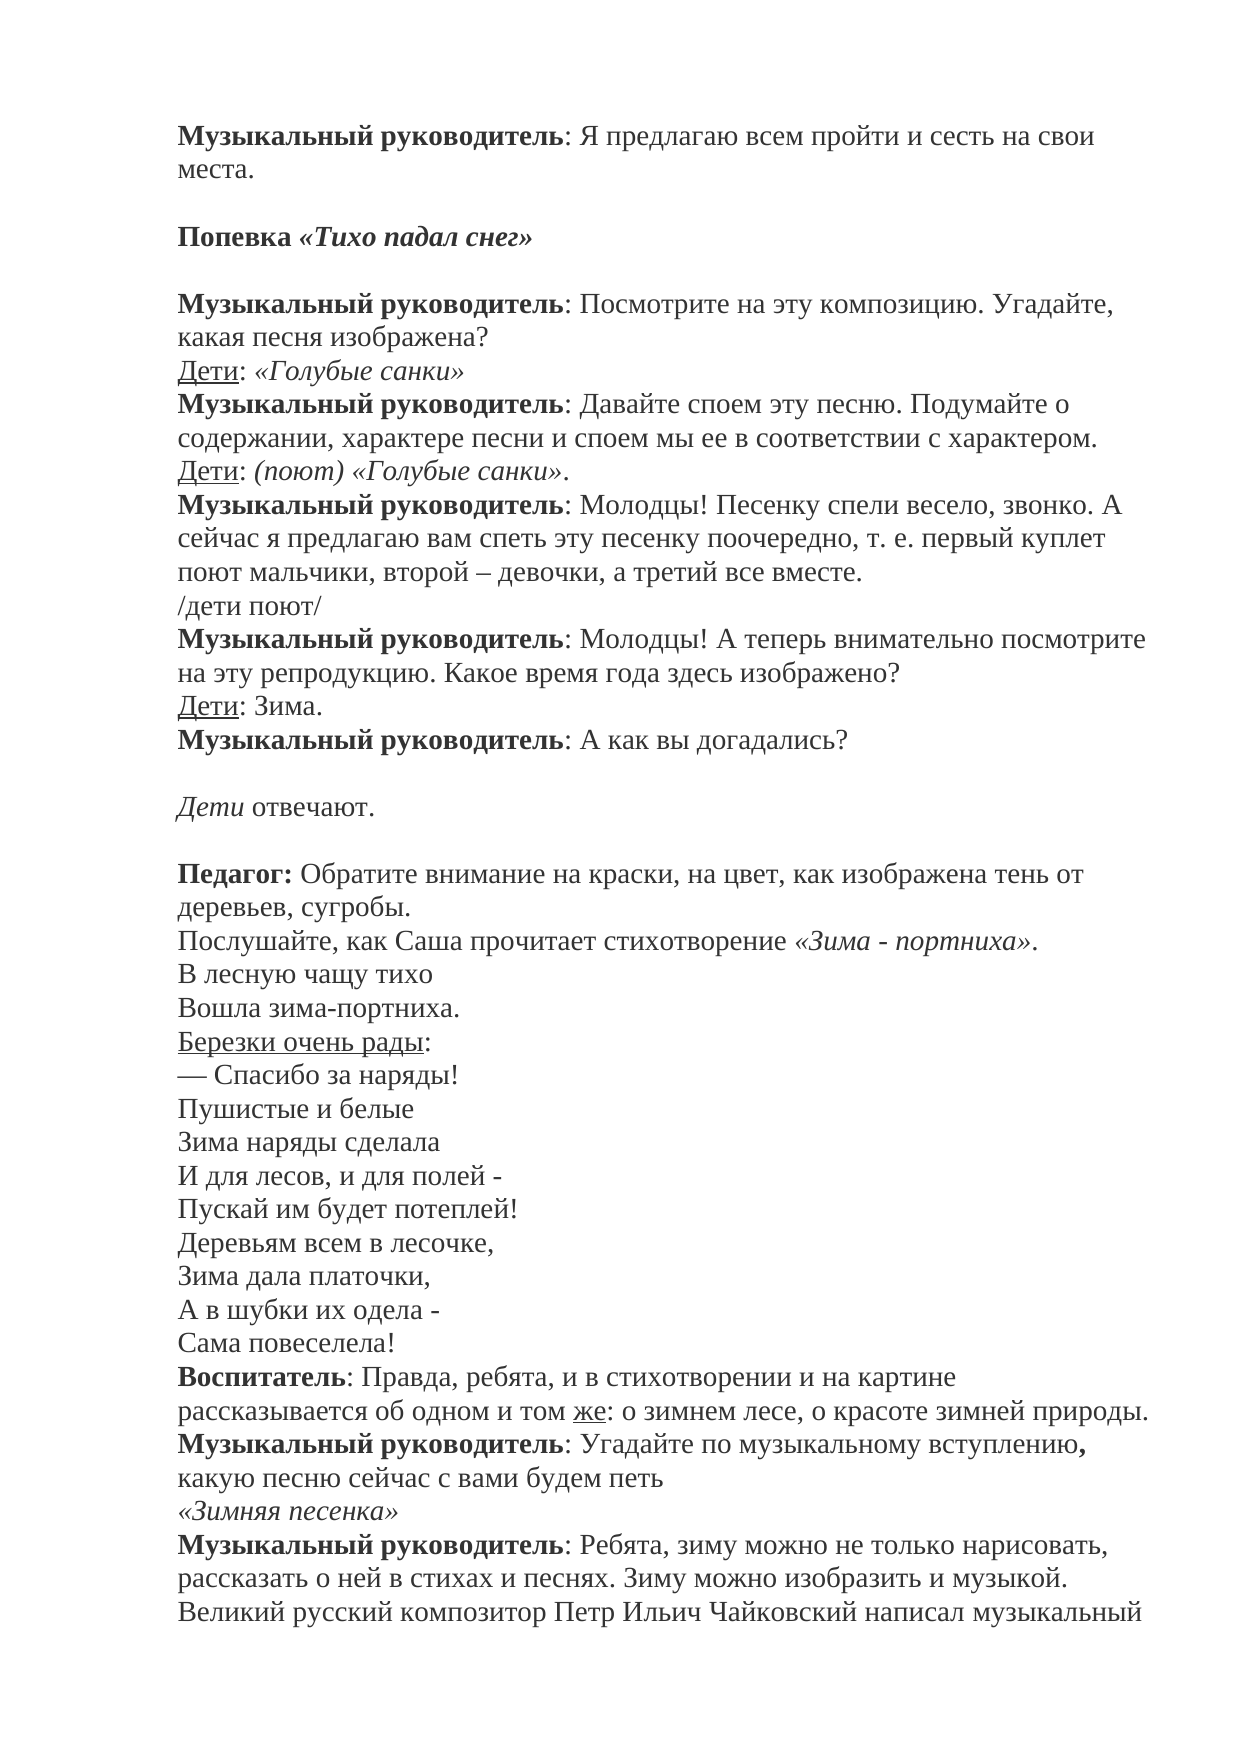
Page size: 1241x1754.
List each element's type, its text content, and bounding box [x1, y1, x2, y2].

text Попевка «Тихо падал снег» [177, 219, 1152, 252]
text /дети поют/ [177, 588, 1152, 621]
text Деревьям всем в лесочке, [177, 1225, 1152, 1258]
text — Спасибо за наряды! [177, 1057, 1152, 1091]
text Музыкальный руководитель: Давайте споем эту песню. Подумайте о содержании, характере песни и споем мы ее в соответствии с характером. [177, 386, 1152, 453]
text Послушайте, как Саша прочитает стихотворение «Зима - портниха». [177, 923, 1152, 957]
text Музыкальный руководитель: А как вы догадались? [177, 722, 1152, 755]
text Музыкальный руководитель: Посмотрите на эту композицию. Угадайте, какая песня изображена? [177, 286, 1152, 353]
text Пускай им будет потеплей! [177, 1191, 1152, 1225]
text Зима наряды сделала [177, 1124, 1152, 1158]
text Березки очень рады: [177, 1024, 1152, 1057]
text Зима дала платочки, [177, 1258, 1152, 1292]
text Педагог: Обратите внимание на краски, на цвет, как изображена тень от деревьев, сугробы. [177, 856, 1152, 923]
text Дети: Зима. [177, 688, 1152, 722]
text А в шубки их одела - [177, 1292, 1152, 1326]
text Воспитатель: Правда, ребята, и в стихотворении и на картине рассказывается об одном и том же: о зимнем лесе, о красоте зимней природы. [177, 1359, 1152, 1426]
text Музыкальный руководитель: Молодцы! А теперь внимательно посмотрите на эту репродукцию. Какое время года здесь изображено? [177, 621, 1152, 688]
text Дети: (поют) «Голубые санки». [177, 453, 1152, 487]
text Дети отвечают. [177, 789, 1152, 822]
text Дети: «Голубые санки» [177, 353, 1152, 386]
text Пушистые и белые [177, 1091, 1152, 1124]
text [177, 1527, 1152, 1627]
text Вошла зима-портниха. [177, 990, 1152, 1024]
text «Зимняя песенка» [177, 1493, 1152, 1527]
text Музыкальный руководитель: Угадайте по музыкальному вступлению, какую песню сейчас с вами будем петь [177, 1426, 1152, 1493]
text Музыкальный руководитель: Молодцы! Песенку спели весело, звонко. А сейчас я предлагаю вам спеть эту песенку поочередно, т. е. первый куплет поют мальчики, второй – девочки, а третий все вместе. [177, 487, 1152, 588]
text Сама повеселела! [177, 1326, 1152, 1359]
text В лесную чащу тихо [177, 957, 1152, 990]
text Музыкальный руководитель: Я предлагаю всем пройти и сесть на свои места. [177, 118, 1152, 185]
text И для лесов, и для полей - [177, 1158, 1152, 1191]
